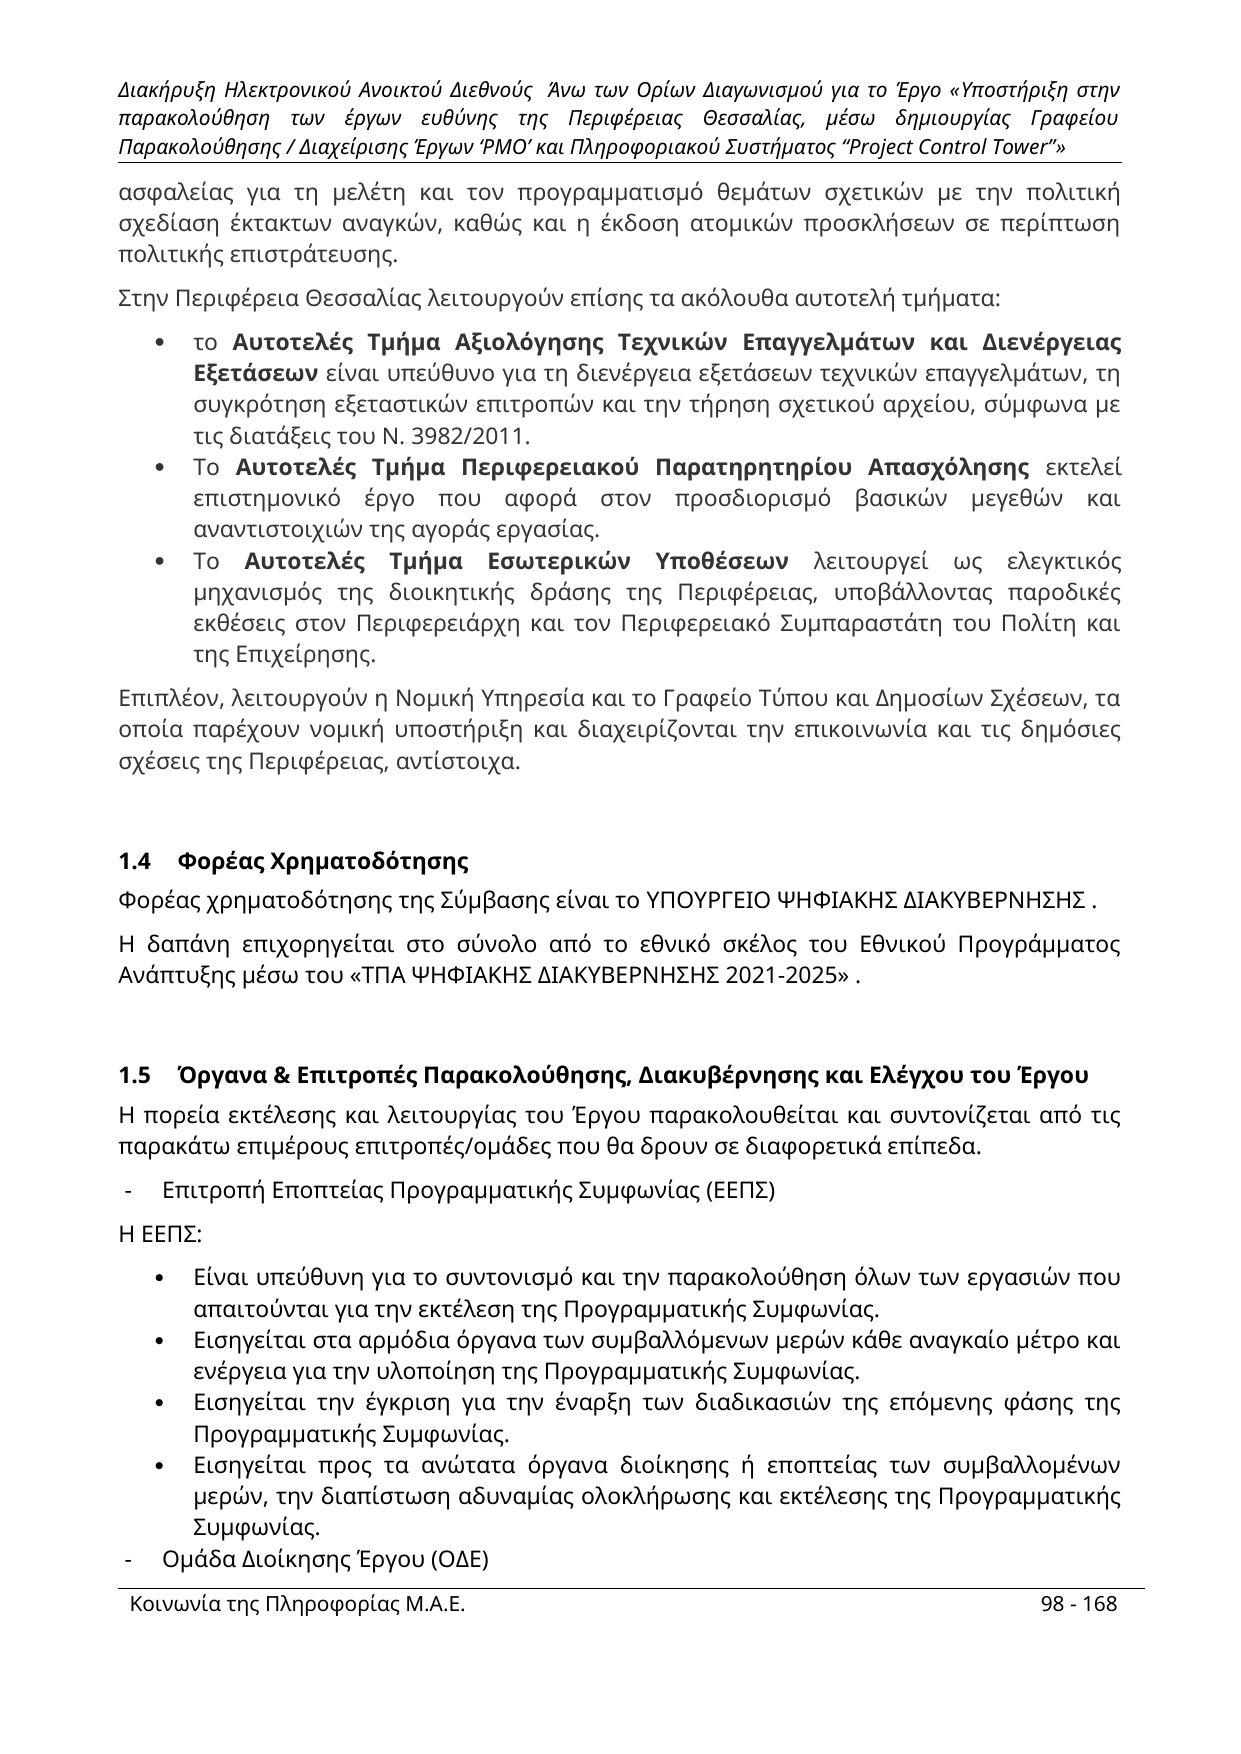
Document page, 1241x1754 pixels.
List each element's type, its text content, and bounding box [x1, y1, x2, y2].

list Εισηγείται την έγκριση για την έναρξη των διαδικασιών της επόμενης φάσης της Προγραμματικής Συμφωνίας. [156, 1386, 1122, 1449]
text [118, 176, 1122, 270]
text Η ΕΕΠΣ: [118, 1218, 1122, 1249]
list Εισηγείται προς τα ανώτατα όργανα διοίκησης ή εποπτείας των συμβαλλομένων μερών, την διαπίστωση αδυναμίας ολοκλήρωσης και εκτέλεσης της Προγραμματικής Συμφωνίας. [156, 1449, 1122, 1543]
text Η πορεία εκτέλεσης και λειτουργίας του Έργου παρακολουθείται και συντονίζεται από τις παρακάτω επιμέρους επιτροπές/ομάδες που θα δρουν σε διαφορετικά επίπεδα. [118, 1099, 1122, 1161]
text Η δαπάνη επιχορηγείται στο σύνολο από το εθνικό σκέλος του Εθνικού Προγράμματος Ανάπτυξης μέσω του «ΤΠΑ ΨΗΦΙΑΚΗΣ ΔΙΑΚΥΒΕΡΝΗΣΗΣ 2021-2025» . [118, 928, 1122, 991]
text Στην Περιφέρεια Θεσσαλίας λειτουργούν επίσης τα ακόλουθα αυτοτελή τμήματα: [118, 282, 1122, 313]
list Ομάδα Διοίκησης Έργου (ΟΔΕ) [124, 1543, 1122, 1574]
text Φορέας χρηματοδότησης της Σύμβασης είναι το ΥΠΟΥΡΓΕΙΟ ΨΗΦΙΑΚΗΣ ΔΙΑΚΥΒΕΡΝΗΣΗΣ . [118, 884, 1122, 916]
list Επιτροπή Εποπτείας Προγραμματικής Συμφωνίας (ΕΕΠΣ) [124, 1174, 1122, 1205]
text Όργανα & Επιτροπές Παρακολούθησης, Διακυβέρνησης και Ελέγχου του Έργου [118, 1059, 1122, 1091]
list Το Αυτοτελές Τμήμα Εσωτερικών Υποθέσεων λειτουργεί ως ελεγκτικός μηχανισμός της διοικητικής δράσης της Περιφέρειας, υποβάλλοντας παροδικές εκθέσεις στον Περιφερειάρχη και τον Περιφερειακό Συμπαραστάτη του Πολίτη και της Επιχείρησης. [156, 545, 1122, 670]
text Επιπλέον, λειτουργούν η Νομική Υπηρεσία και το Γραφείο Τύπου και Δημοσίων Σχέσεων, τα οποία παρέχουν νομική υποστήριξη και διαχειρίζονται την επικοινωνία και τις δημόσιες σχέσεις της Περιφέρειας, αντίστοιχα. [118, 682, 1122, 776]
list το Αυτοτελές Τμήμα Αξιολόγησης Τεχνικών Επαγγελμάτων και Διενέργειας Εξετάσεων είναι υπεύθυνο για τη διενέργεια εξετάσεων τεχνικών επαγγελμάτων, τη συγκρότηση εξεταστικών επιτροπών και την τήρηση σχετικού αρχείου, σύμφωνα με τις διατάξεις του Ν. 3982/2011. [156, 326, 1122, 451]
list Εισηγείται στα αρμόδια όργανα των συμβαλλόμενων μερών κάθε αναγκαίο μέτρο και ενέργεια για την υλοποίηση της Προγραμματικής Συμφωνίας. [156, 1324, 1122, 1386]
list Το Αυτοτελές Τμήμα Περιφερειακού Παρατηρητηρίου Απασχόλησης εκτελεί επιστημονικό έργο που αφορά στον προσδιορισμό βασικών μεγεθών και αναντιστοιχιών της αγοράς εργασίας. [156, 451, 1122, 545]
text Φορέας Χρηματοδότησης [118, 845, 1122, 876]
list Είναι υπεύθυνη για το συντονισμό και την παρακολούθηση όλων των εργασιών που απαιτούνται για την εκτέλεση της Προγραμματικής Συμφωνίας. [156, 1261, 1122, 1324]
